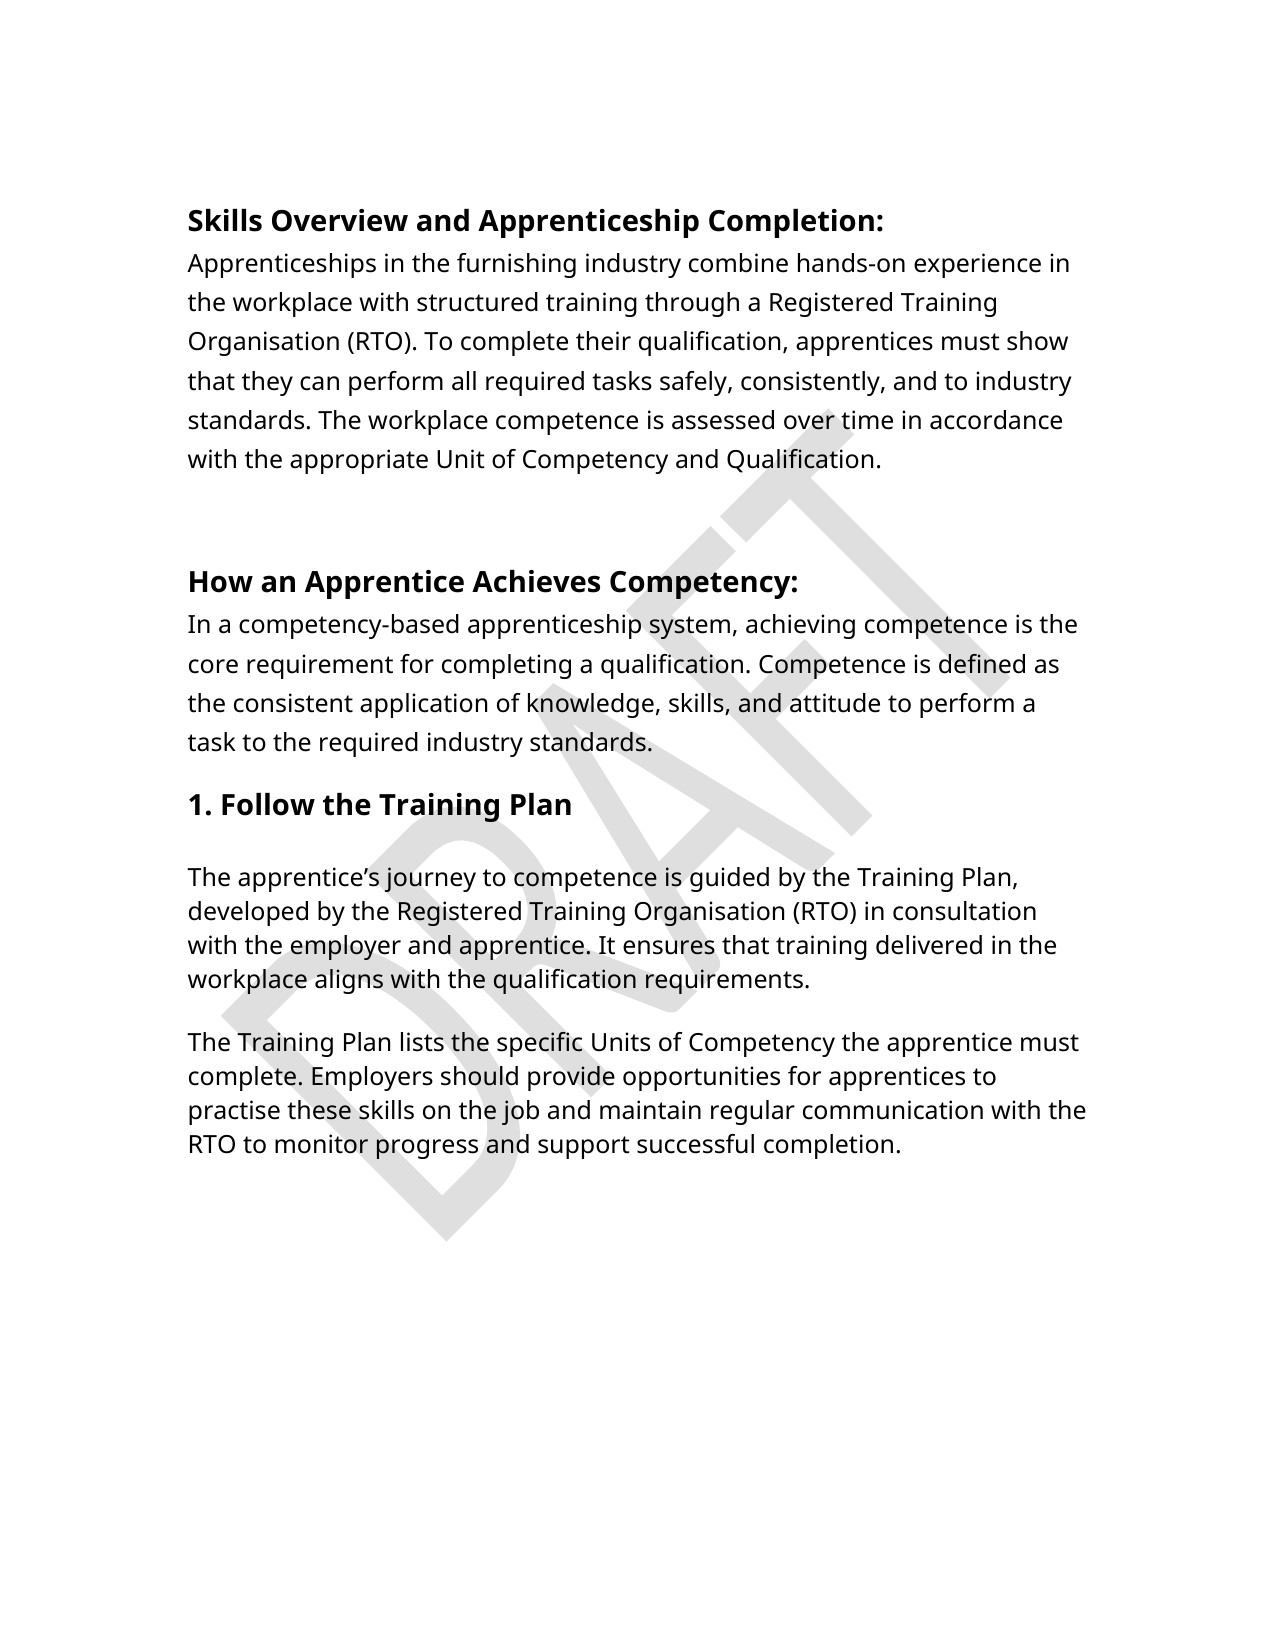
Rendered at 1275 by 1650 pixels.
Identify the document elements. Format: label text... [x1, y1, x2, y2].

text The apprentice’s journey to competence is guided by the Training Plan, developed by the Registered Training Organisation (RTO) in consultation with the employer and apprentice. It ensures that training delivered in the workplace aligns with the qualification requirements. [187, 859, 1087, 996]
subtitle 1. Follow the Training Plan [187, 784, 1087, 824]
text In a competency-based apprenticeship system, achieving competence is the core requirement for completing a qualification. Competence is defined as the consistent application of knowledge, skills, and attitude to perform a task to the required industry standards. [187, 607, 1087, 759]
subtitle How an Apprentice Achieves Competency: [187, 561, 1087, 601]
text The Training Plan lists the specific Units of Competency the apprentice must complete. Employers should provide opportunities for apprentices to practise these skills on the job and maintain regular communication with the RTO to monitor progress and support successful completion. [187, 1025, 1087, 1161]
subtitle Skills Overview and Apprenticeship Completion: [187, 200, 1087, 240]
text Apprenticeships in the furnishing industry combine hands-on experience in the workplace with structured training through a Registered Training Organisation (RTO). To complete their qualification, apprentices must show that they can perform all required tasks safely, consistently, and to industry standards. The workplace competence is assessed over time in accordance with the appropriate Unit of Competency and Qualification. [187, 246, 1087, 476]
